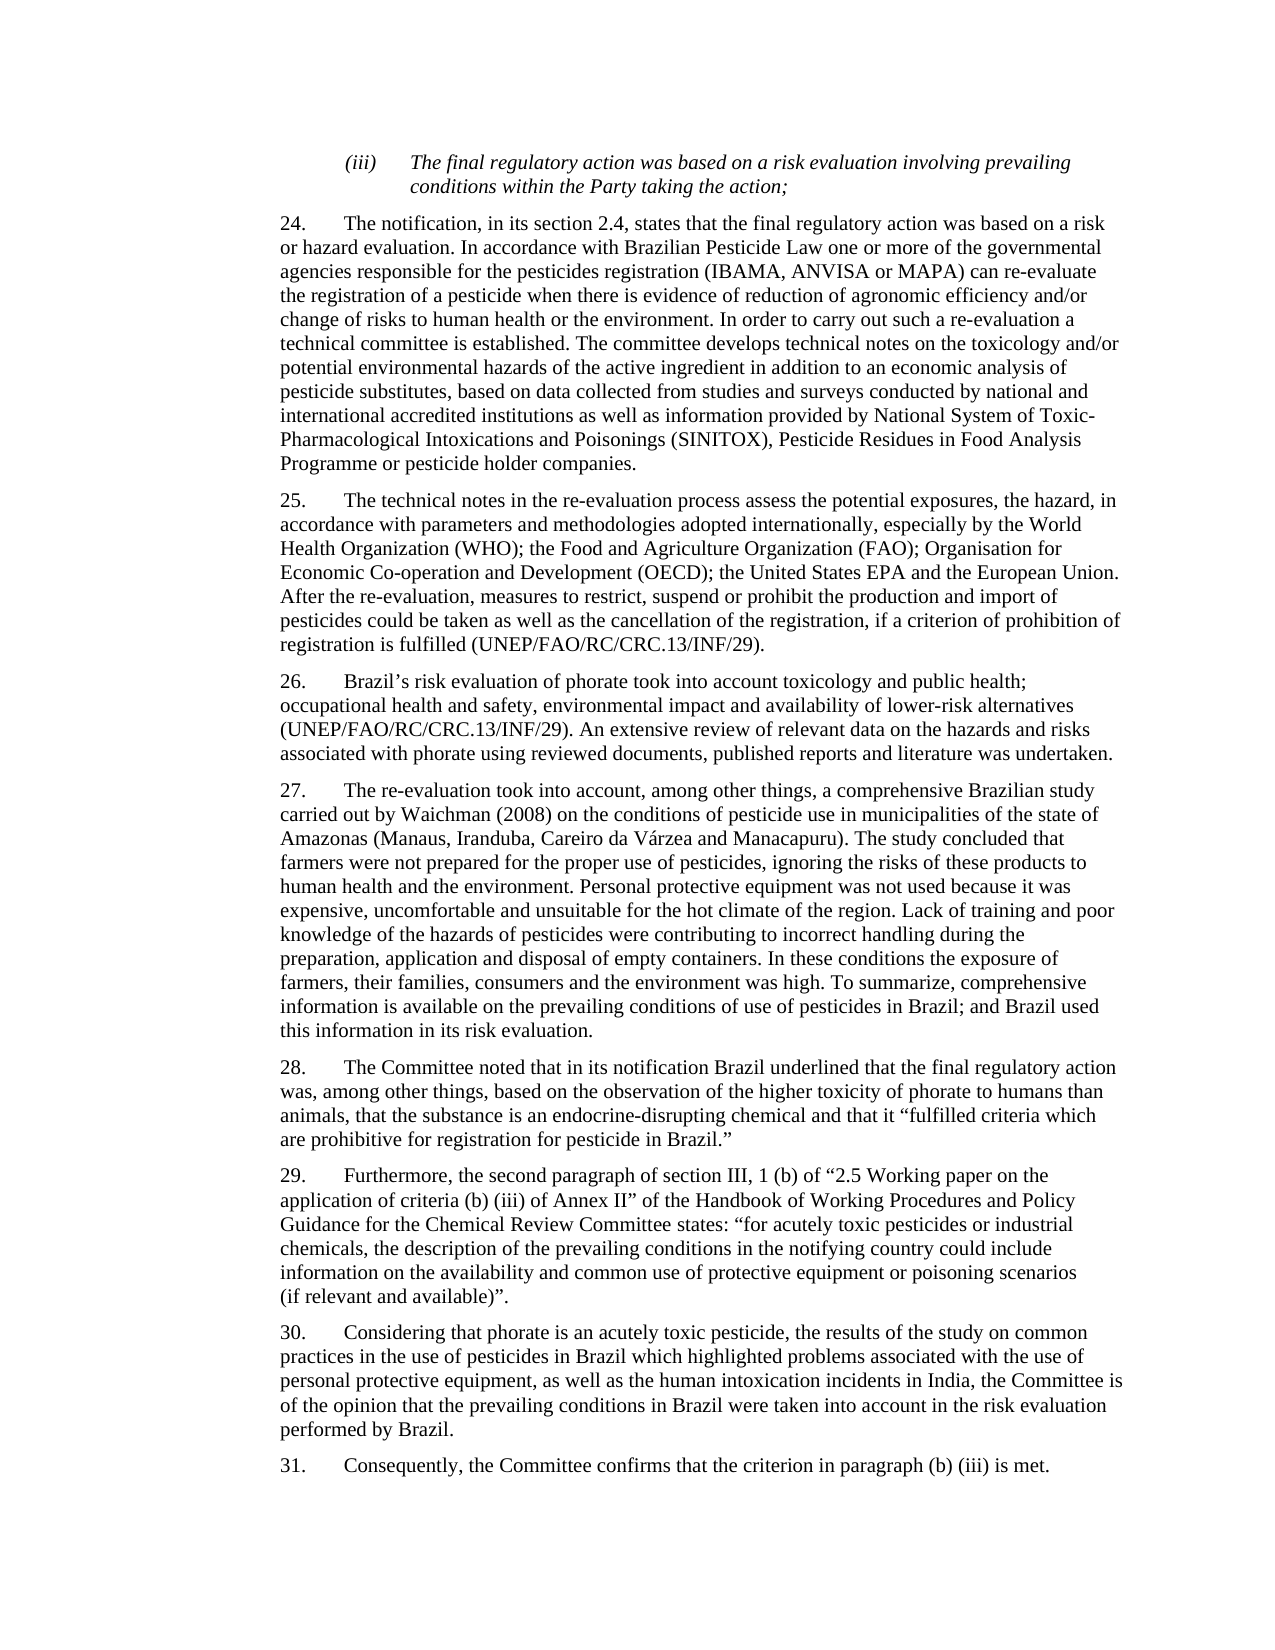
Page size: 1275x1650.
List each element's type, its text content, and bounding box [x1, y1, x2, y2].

list Furthermore, the second paragraph of section III, 1 (b) of “2.5 Working paper on the application of criteria (b) (iii) of Annex II” of the Handbook of Working Procedures and Policy Guidance for the Chemical Review Committee states: “for acutely toxic pesticides or industrial chemicals, the description of the prevailing conditions in the notifying country could include information on the availability and common use of protective equipment or poisoning scenarios (if relevant and available)”. [280, 1163, 1125, 1308]
list The technical notes in the re-evaluation process assess the potential exposures, the hazard, in accordance with parameters and methodologies adopted internationally, especially by the World Health Organization (WHO); the Food and Agriculture Organization (FAO); Organisation for Economic Co-operation and Development (OECD); the United States EPA and the European Union. After the re-evaluation, measures to restrict, suspend or prohibit the production and import of pesticides could be taken as well as the cancellation of the registration, if a criterion of prohibition of registration is fulfilled (UNEP/FAO/RC/CRC.13/INF/29). [280, 488, 1125, 656]
list Brazil’s risk evaluation of phorate took into account toxicology and public health; occupational health and safety, environmental impact and availability of lower-risk alternatives (UNEP/FAO/RC/CRC.13/INF/29). An extensive review of relevant data on the hazards and risks associated with phorate using reviewed documents, published reports and literature was undertaken. [280, 669, 1125, 765]
list Consequently, the Committee confirms that the criterion in paragraph (b) (iii) is met. [280, 1453, 1125, 1477]
list The Committee noted that in its notification Brazil underlined that the final regulatory action was, among other things, based on the observation of the higher toxicity of phorate to humans than animals, that the substance is an endocrine-disrupting chemical and that it “fulfilled criteria which are prohibitive for registration for pesticide in Brazil.” [280, 1055, 1125, 1151]
list The notification, in its section 2.4, states that the final regulatory action was based on a risk or hazard evaluation. In accordance with Brazilian Pesticide Law one or more of the governmental agencies responsible for the pesticides registration (IBAMA, ANVISA or MAPA) can re-evaluate the registration of a pesticide when there is evidence of reduction of agronomic efficiency and/or change of risks to human health or the environment. In order to carry out such a re-evaluation a technical committee is established. The committee develops technical notes on the toxicology and/or potential environmental hazards of the active ingredient in addition to an economic analysis of pesticide substitutes, based on data collected from studies and surveys conducted by national and international accredited institutions as well as information provided by National System of Toxic-Pharmacological Intoxications and Poisonings (SINITOX), Pesticide Residues in Food Analysis Programme or pesticide holder companies. [280, 211, 1125, 475]
list Considering that phorate is an acutely toxic pesticide, the results of the study on common practices in the use of pesticides in Brazil which highlighted problems associated with the use of personal protective equipment, as well as the human intoxication incidents in India, the Committee is of the opinion that the prevailing conditions in Brazil were taken into account in the risk evaluation performed by Brazil. [280, 1320, 1125, 1441]
text (iii) The final regulatory action was based on a risk evaluation involving prevailing conditions within the Party taking the action; [345, 150, 1125, 198]
list The re-evaluation took into account, among other things, a comprehensive Brazilian study carried out by Waichman (2008) on the conditions of pesticide use in municipalities of the state of Amazonas (Manaus, Iranduba, Careiro da Várzea and Manacapuru). The study concluded that farmers were not prepared for the proper use of pesticides, ignoring the risks of these products to human health and the environment. Personal protective equipment was not used because it was expensive, uncomfortable and unsuitable for the hot climate of the region. Lack of training and poor knowledge of the hazards of pesticides were contributing to incorrect handling during the preparation, application and disposal of empty containers. In these conditions the exposure of farmers, their families, consumers and the environment was high. To summarize, comprehensive information is available on the prevailing conditions of use of pesticides in Brazil; and Brazil used this information in its risk evaluation. [280, 777, 1125, 1042]
